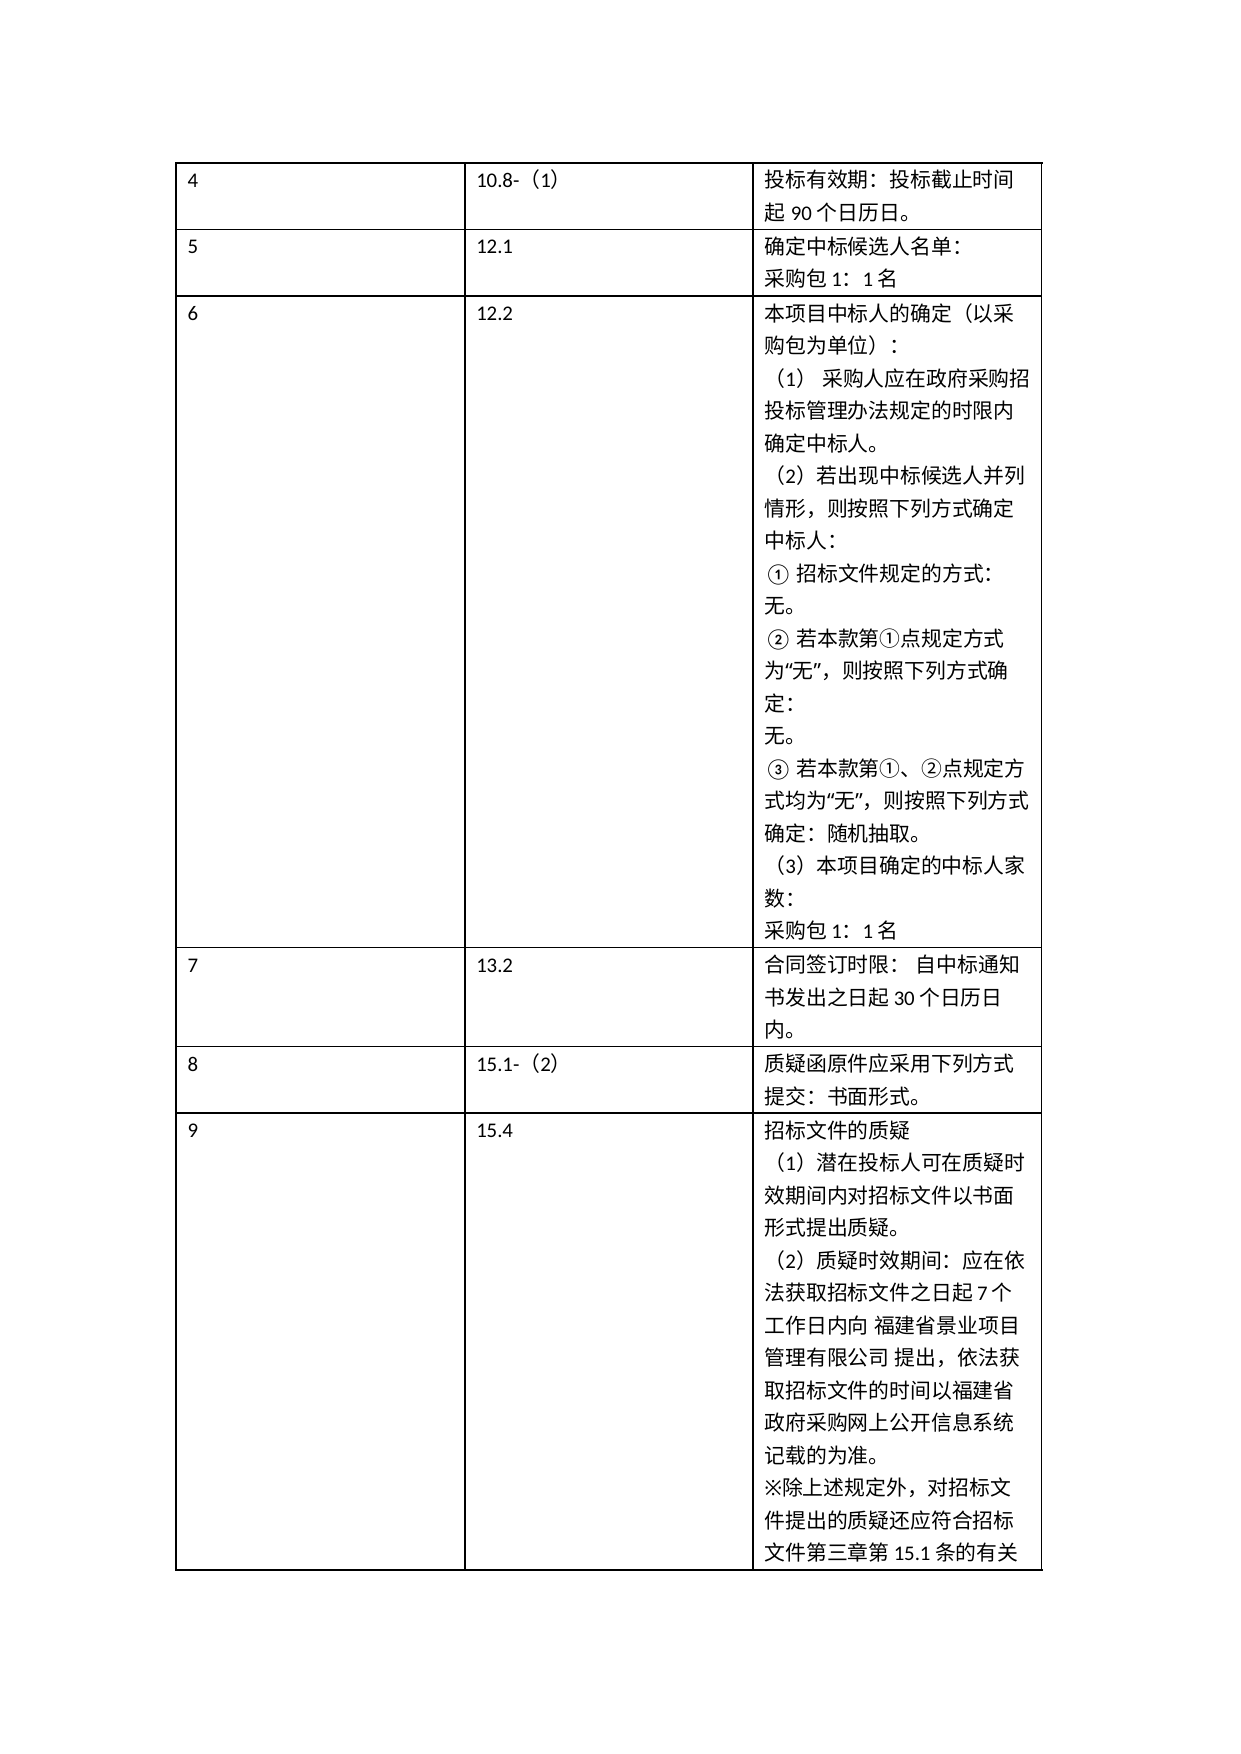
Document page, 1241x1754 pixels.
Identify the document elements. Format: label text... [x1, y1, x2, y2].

table_cell 12.2 [466, 297, 752, 947]
table_cell 10.8-（1） [466, 164, 752, 228]
table_cell 6 [177, 297, 464, 947]
table_cell 确定中标候选人名单： 采购包1：1名 [754, 230, 1041, 295]
table_cell 15.1-（2） [466, 1047, 752, 1112]
table_cell 合同签订时限： 自中标通知书发出之日起30个日历日内。 [754, 948, 1041, 1046]
table_cell 9 [177, 1114, 464, 1569]
table_cell 12.1 [466, 230, 752, 295]
table_cell 4 [177, 164, 464, 228]
table_cell 8 [177, 1047, 464, 1112]
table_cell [754, 1114, 1041, 1569]
table_cell 7 [177, 948, 464, 1046]
table_cell 15.4 [466, 1114, 752, 1569]
table_cell 投标有效期：投标截止时间起 90 个日历日。 [754, 164, 1041, 228]
table_cell 13.2 [466, 948, 752, 1046]
table_cell 本项目中标人的确定（以采购包为单位）： （1） 采购人应在政府采购招投标管理办法规定的时限内确定中标人。 （2）若出现中标候选人并列情形，则按照下列方式确定中标人： ①招标文件规定的方式： 无。 ②若本款第①点规定方式为“无”，则按照下列方式确定： 无。 ③若本款第①、②点规定方式均为“无”，则按照下列方式确定：随机抽取。 （3）本项目确定的中标人家数： 采购包1：1名 [754, 297, 1041, 947]
table_cell 5 [177, 230, 464, 295]
table_cell 质疑函原件应采用下列方式提交：书面形式。 [754, 1047, 1041, 1112]
